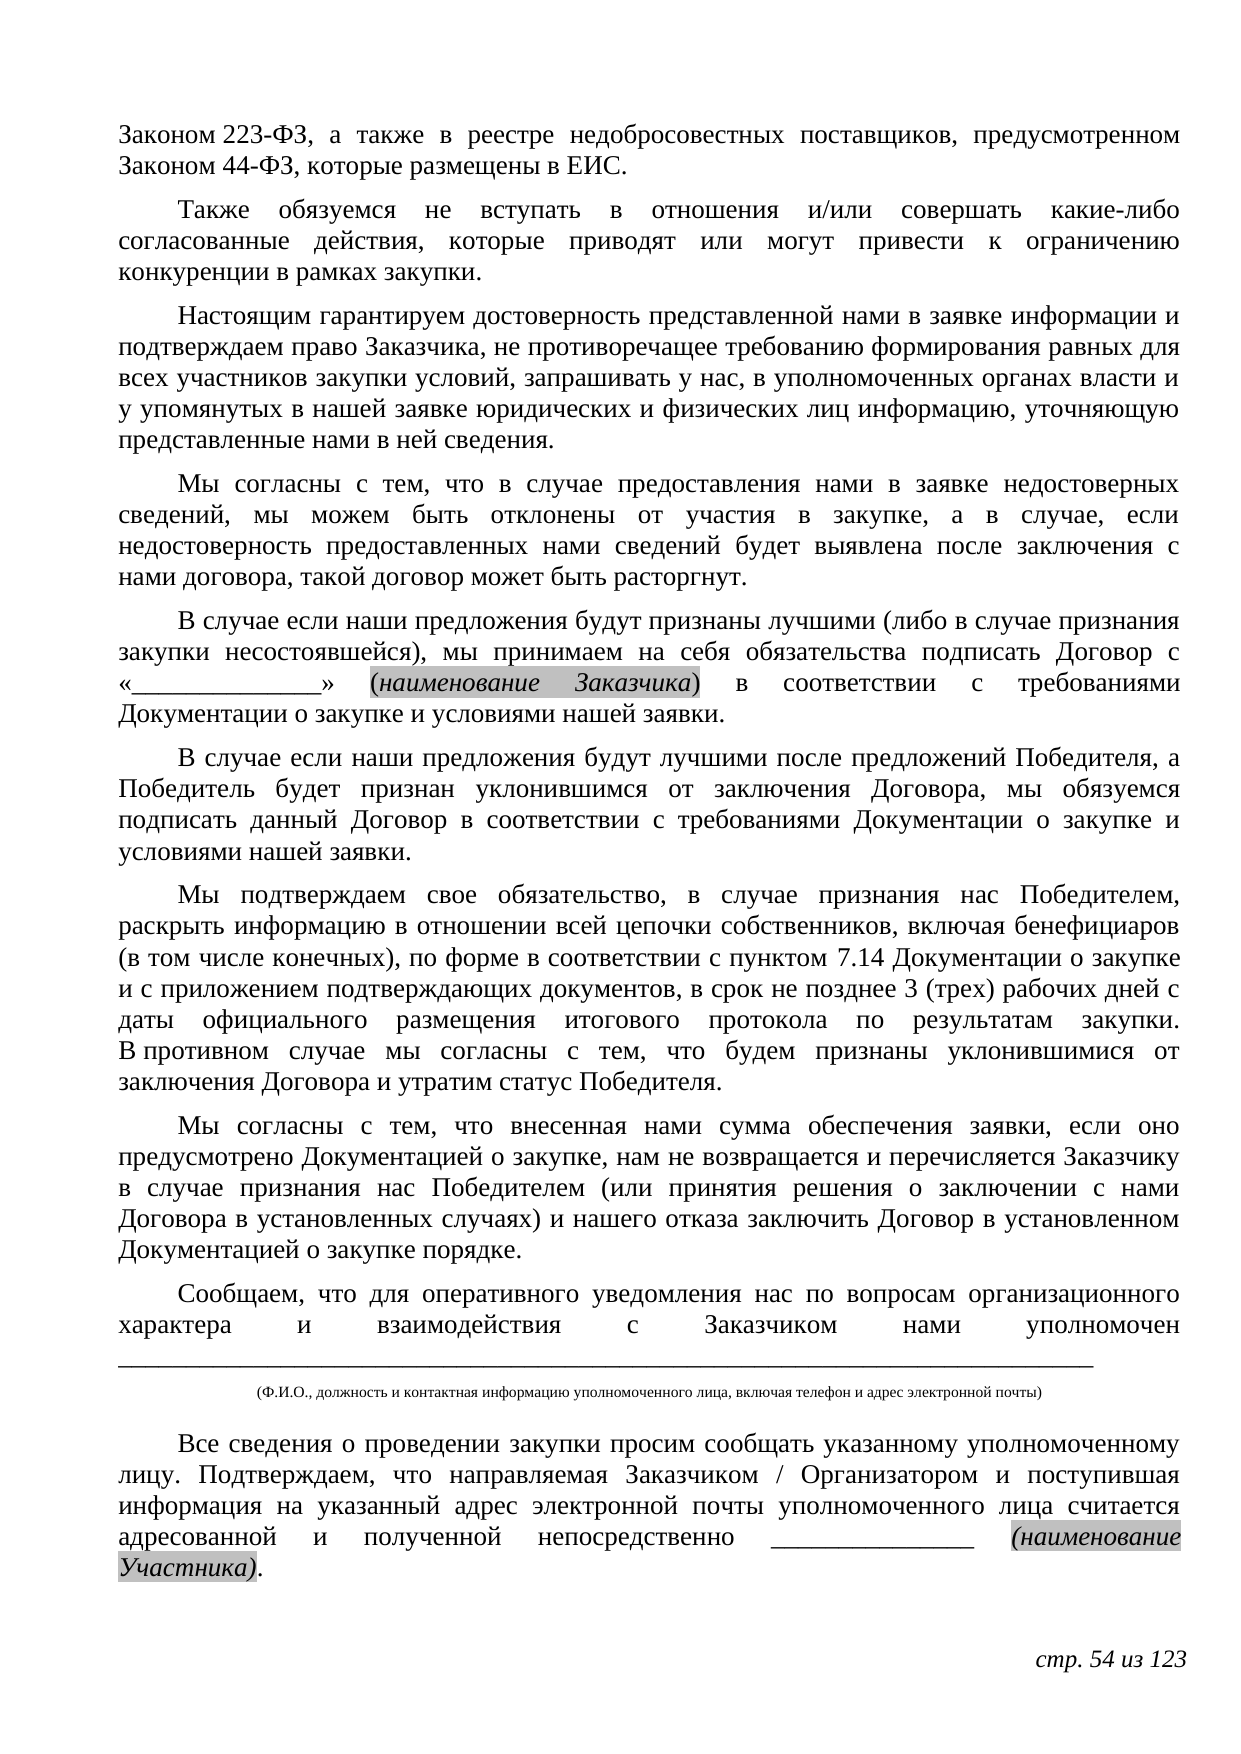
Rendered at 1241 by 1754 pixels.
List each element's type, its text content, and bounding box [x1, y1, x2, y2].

text Все сведения о проведении закупки просим сообщать указанному уполномоченному лицу. Подтверждаем, что направляемая Заказчиком / Организатором и поступившая информация на указанный адрес электронной почты уполномоченного лица считается адресованной и полученной непосредственно _______________ (наименование Участника). [118, 1427, 1181, 1582]
text Мы согласны с тем, что внесенная нами сумма обеспечения заявки, если оно предусмотрено Документацией о закупке, нам не возвращается и перечисляется Заказчику в случае признания нас Победителем (или принятия решения о заключении с нами Договора в установленных случаях) и нашего отказа заключить Договор в установленном Документацией о закупке порядке. [118, 1109, 1181, 1264]
text Настоящим гарантируем достоверность представленной нами в заявке информации и подтверждаем право Заказчика, не противоречащее требованию формирования равных для всех участников закупки условий, запрашивать у нас, в уполномоченных органах власти и у упомянутых в нашей заявке юридических и физических лиц информацию, уточняющую представленные нами в ней сведения. [118, 299, 1181, 454]
text В случае если наши предложения будут признаны лучшими (либо в случае признания закупки несостоявшейся), мы принимаем на себя обязательства подписать Договор с «______________» (наименование Заказчика) в соответствии с требованиями Документации о закупке и условиями нашей заявки. [118, 604, 1181, 729]
text Сообщаем, что для оперативного уведомления нас по вопросам организационного характера и взаимодействия с Заказчиком нами уполномочен ________________________________________________________________________ [118, 1277, 1181, 1371]
text Мы подтверждаем свое обязательство, в случае признания нас Победителем, раскрыть информацию в отношении всей цепочки собственников, включая бенефициаров (в том числе конечных), по форме в соответствии с пунктом 7.14 Документации о закупке и с приложением подтверждающих документов, в срок не позднее 3 (трех) рабочих дней с даты официального размещения итогового протокола по результатам закупки. В противном случае мы согласны с тем, что будем признаны уклонившимися от заключения Договора и утратим статус Победителя. [118, 878, 1181, 1096]
text В случае если наши предложения будут лучшими после предложений Победителя, а Победитель будет признан уклонившимся от заключения Договора, мы обязуемся подписать данный Договор в соответствии с требованиями Документации о закупке и условиями нашей заявки. [118, 741, 1181, 866]
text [118, 118, 1181, 180]
text (Ф.И.О., должность и контактная информацию уполномоченного лица, включая телефон и адрес электронной почты) [118, 1383, 1181, 1414]
text Также обязуемся не вступать в отношения и/или совершать какие-либо согласованные действия, которые приводят или могут привести к ограничению конкуренции в рамках закупки. [118, 193, 1181, 286]
text Мы согласны с тем, что в случае предоставления нами в заявке недостоверных сведений, мы можем быть отклонены от участия в закупке, а в случае, если недостоверность предоставленных нами сведений будет выявлена после заключения с нами договора, такой договор может быть расторгнут. [118, 467, 1181, 592]
